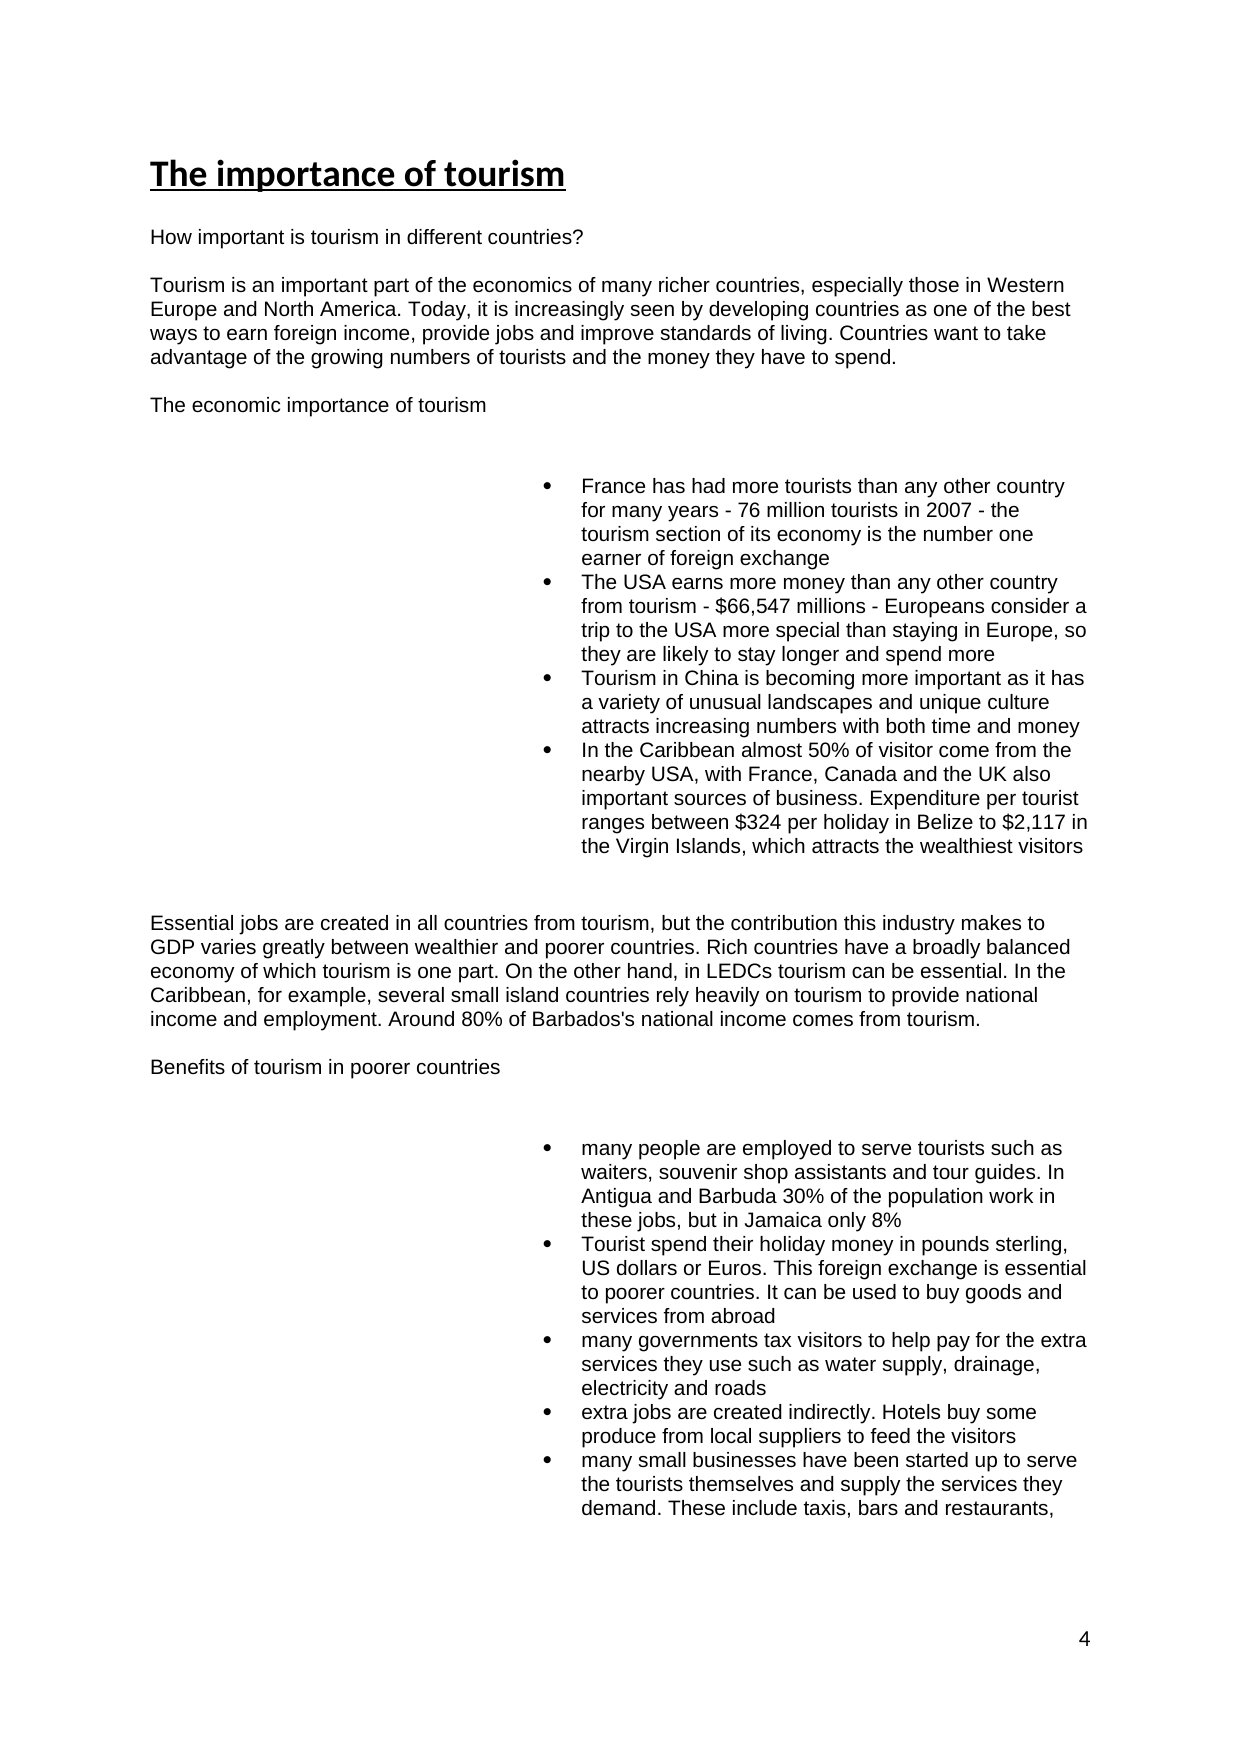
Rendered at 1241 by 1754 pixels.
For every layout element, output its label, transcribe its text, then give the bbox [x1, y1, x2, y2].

list extra jobs are created indirectly. Hotels buy some produce from local suppliers to feed the visitors [544, 1399, 1090, 1447]
list many people are employed to serve tourists such as waiters, souvenir shop assistants and tour guides. In Antigua and Barbuda 30% of the population work in these jobs, but in Jamaica only 8% [544, 1136, 1090, 1232]
list many small businesses have been started up to serve the tourists themselves and supply the services they demand. These include taxis, bars and restaurants, [544, 1447, 1090, 1519]
text The importance of tourism [150, 150, 1090, 196]
list many governments tax visitors to help pay for the extra services they use such as water supply, drainage, electricity and roads [544, 1327, 1090, 1399]
list The USA earns more money than any other country from tourism - $66,547 millions - Europeans consider a trip to the USA more special than staying in Europe, so they are likely to stay longer and spend more [544, 570, 1090, 666]
list Tourism in China is becoming more important as it has a variety of unusual landscapes and unique culture attracts increasing numbers with both time and money [544, 666, 1090, 738]
text How important is tourism in different countries? Tourism is an important part of the economics of many richer countries, especially those in Western Europe and North America. Today, it is increasingly seen by developing countries as one of the best ways to earn foreign income, provide jobs and improve standards of living. Countries want to take advantage of the growing numbers of tourists and the money they have to spend. The economic importance of tourism [150, 225, 1090, 445]
list In the Caribbean almost 50% of visitor come from the nearby USA, with France, Canada and the UK also important sources of business. Expenditure per tourist ranges between $324 per holiday in Belize to $2,117 in the Virgin Islands, which attracts the wealthiest visitors [544, 738, 1090, 858]
text Essential jobs are created in all countries from tourism, but the contribution this industry makes to GDP varies greatly between wealthier and poorer countries. Rich countries have a broadly balanced economy of which tourism is one part. On the other hand, in LEDCs tourism can be essential. In the Caribbean, for example, several small island countries rely heavily on tourism to provide national income and employment. Around 80% of Barbados's national income comes from tourism. Benefits of tourism in poorer countries [150, 887, 1090, 1106]
list France has had more tourists than any other country for many years - 76 million tourists in 2007 - the tourism section of its economy is the number one earner of foreign exchange [544, 474, 1090, 570]
list Tourist spend their holiday money in pounds sterling, US dollars or Euros. This foreign exchange is essential to poorer countries. It can be used to buy goods and services from abroad [544, 1232, 1090, 1327]
